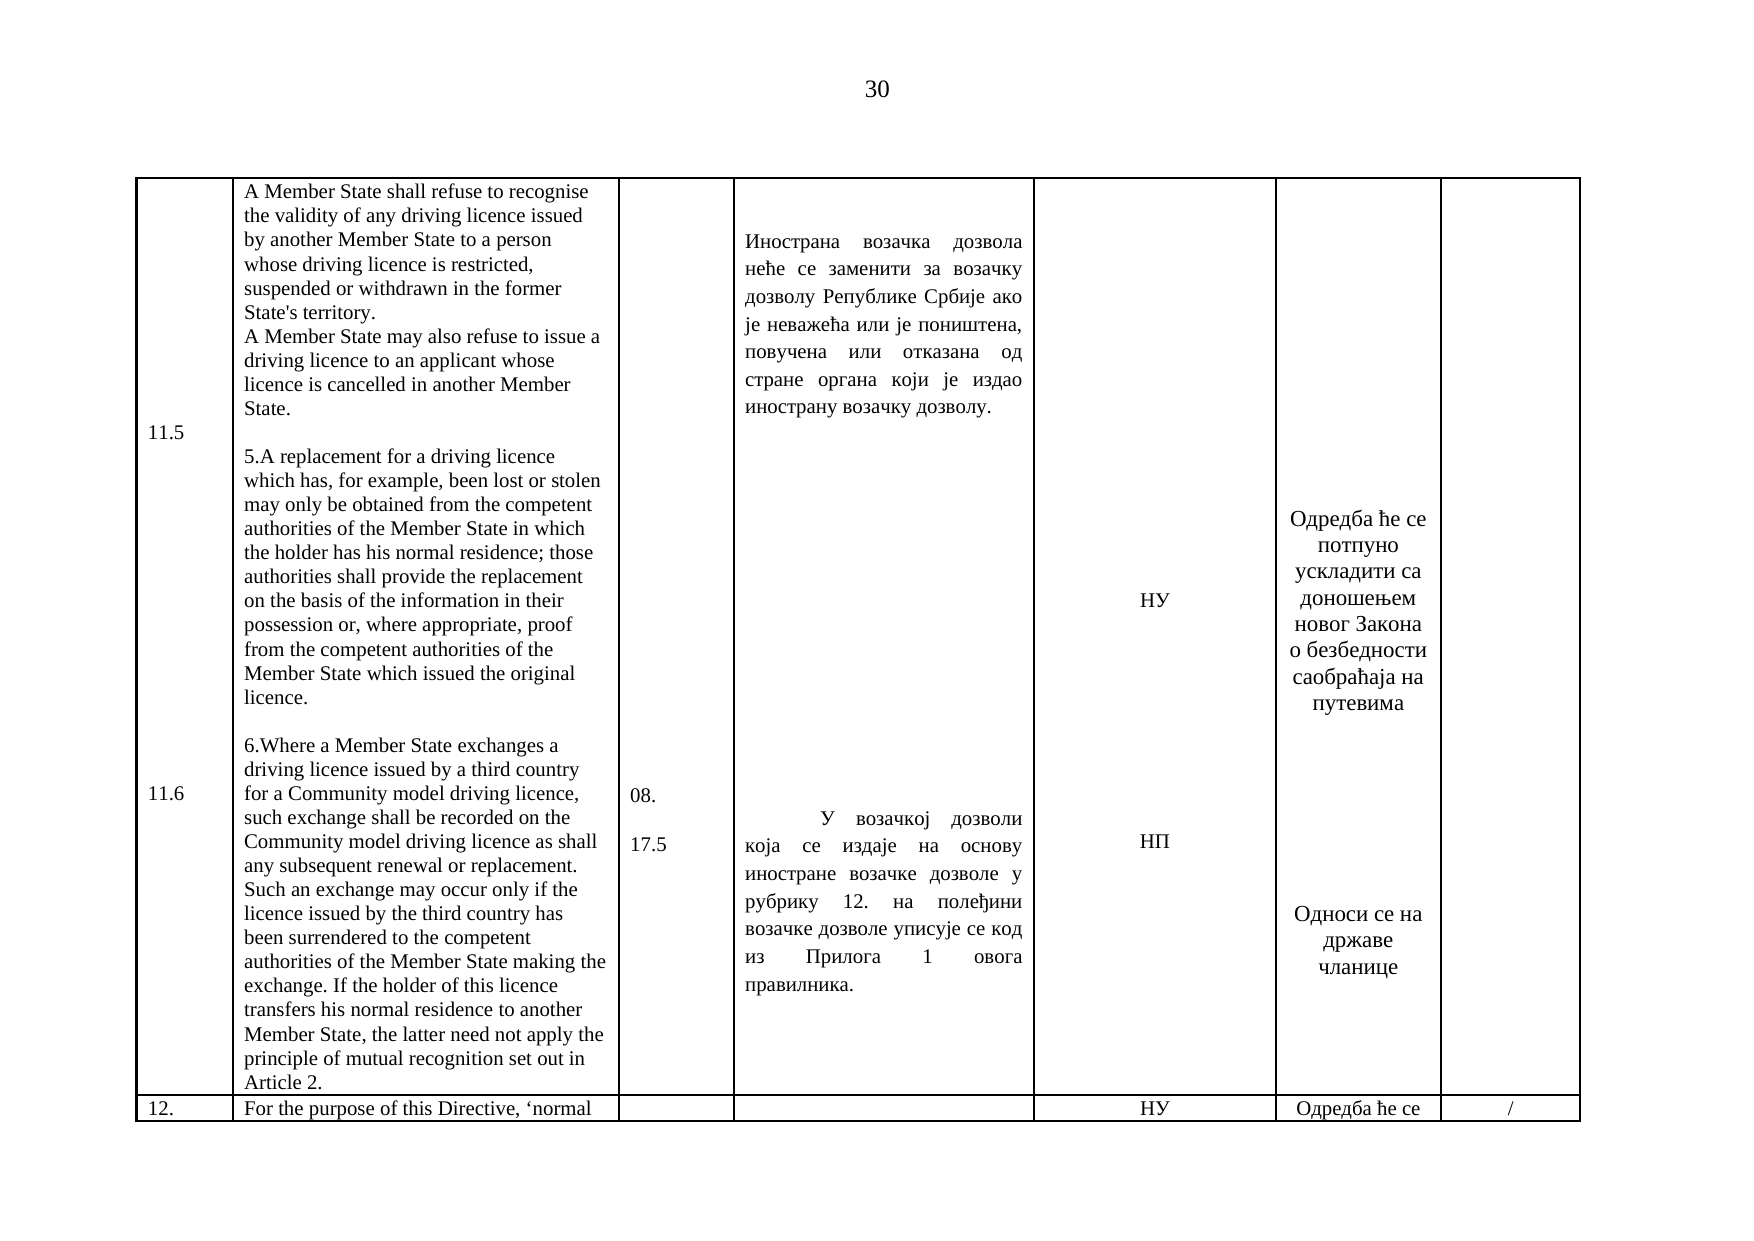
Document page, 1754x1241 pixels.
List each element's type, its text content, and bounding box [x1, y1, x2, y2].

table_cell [1277, 179, 1440, 1094]
table_cell [735, 1096, 1033, 1120]
table_cell / [1442, 1096, 1579, 1120]
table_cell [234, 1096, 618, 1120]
table_cell [620, 1096, 733, 1120]
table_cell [234, 179, 618, 1094]
table_cell 12. [138, 1096, 232, 1120]
table_cell ДУ НП ПУ ПУ НУ НП [1035, 179, 1275, 1094]
table_cell НУ [1035, 1096, 1275, 1120]
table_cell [1277, 1096, 1440, 1120]
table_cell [138, 179, 232, 1094]
table_cell [1442, 179, 1579, 1094]
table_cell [620, 179, 733, 1094]
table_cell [735, 179, 1033, 1094]
